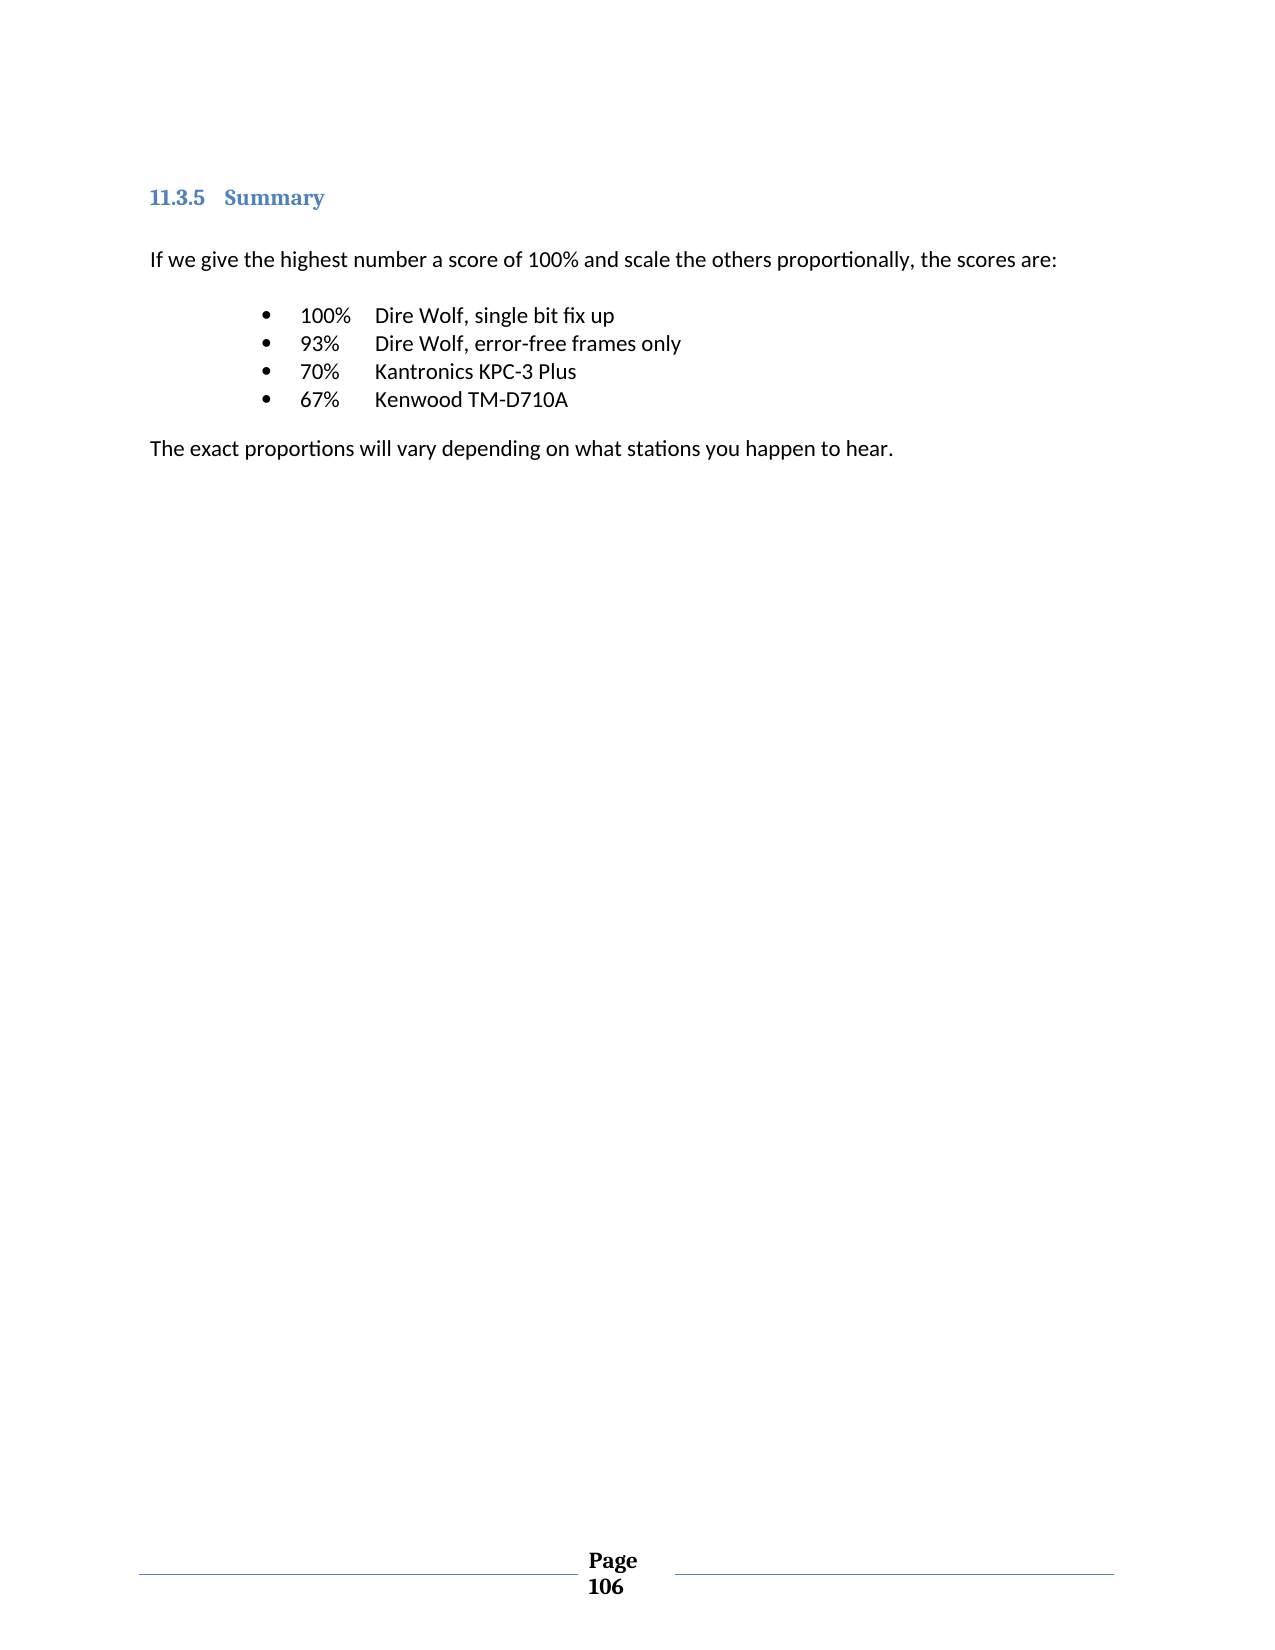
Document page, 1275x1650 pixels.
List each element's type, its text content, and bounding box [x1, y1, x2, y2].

list 67% Kenwood TM-D710A [262, 385, 1125, 413]
subtitle Summary [150, 185, 1125, 211]
list 93% Dire Wolf, error-free frames only [262, 329, 1125, 357]
list 70% Kantronics KPC-3 Plus [262, 357, 1125, 385]
list 100% Dire Wolf, single bit fix up [262, 301, 1125, 329]
text The exact proportions will vary depending on what stations you happen to hear. [150, 434, 1125, 462]
text If we give the highest number a score of 100% and scale the others proportionally, the scores are: [150, 245, 1125, 273]
